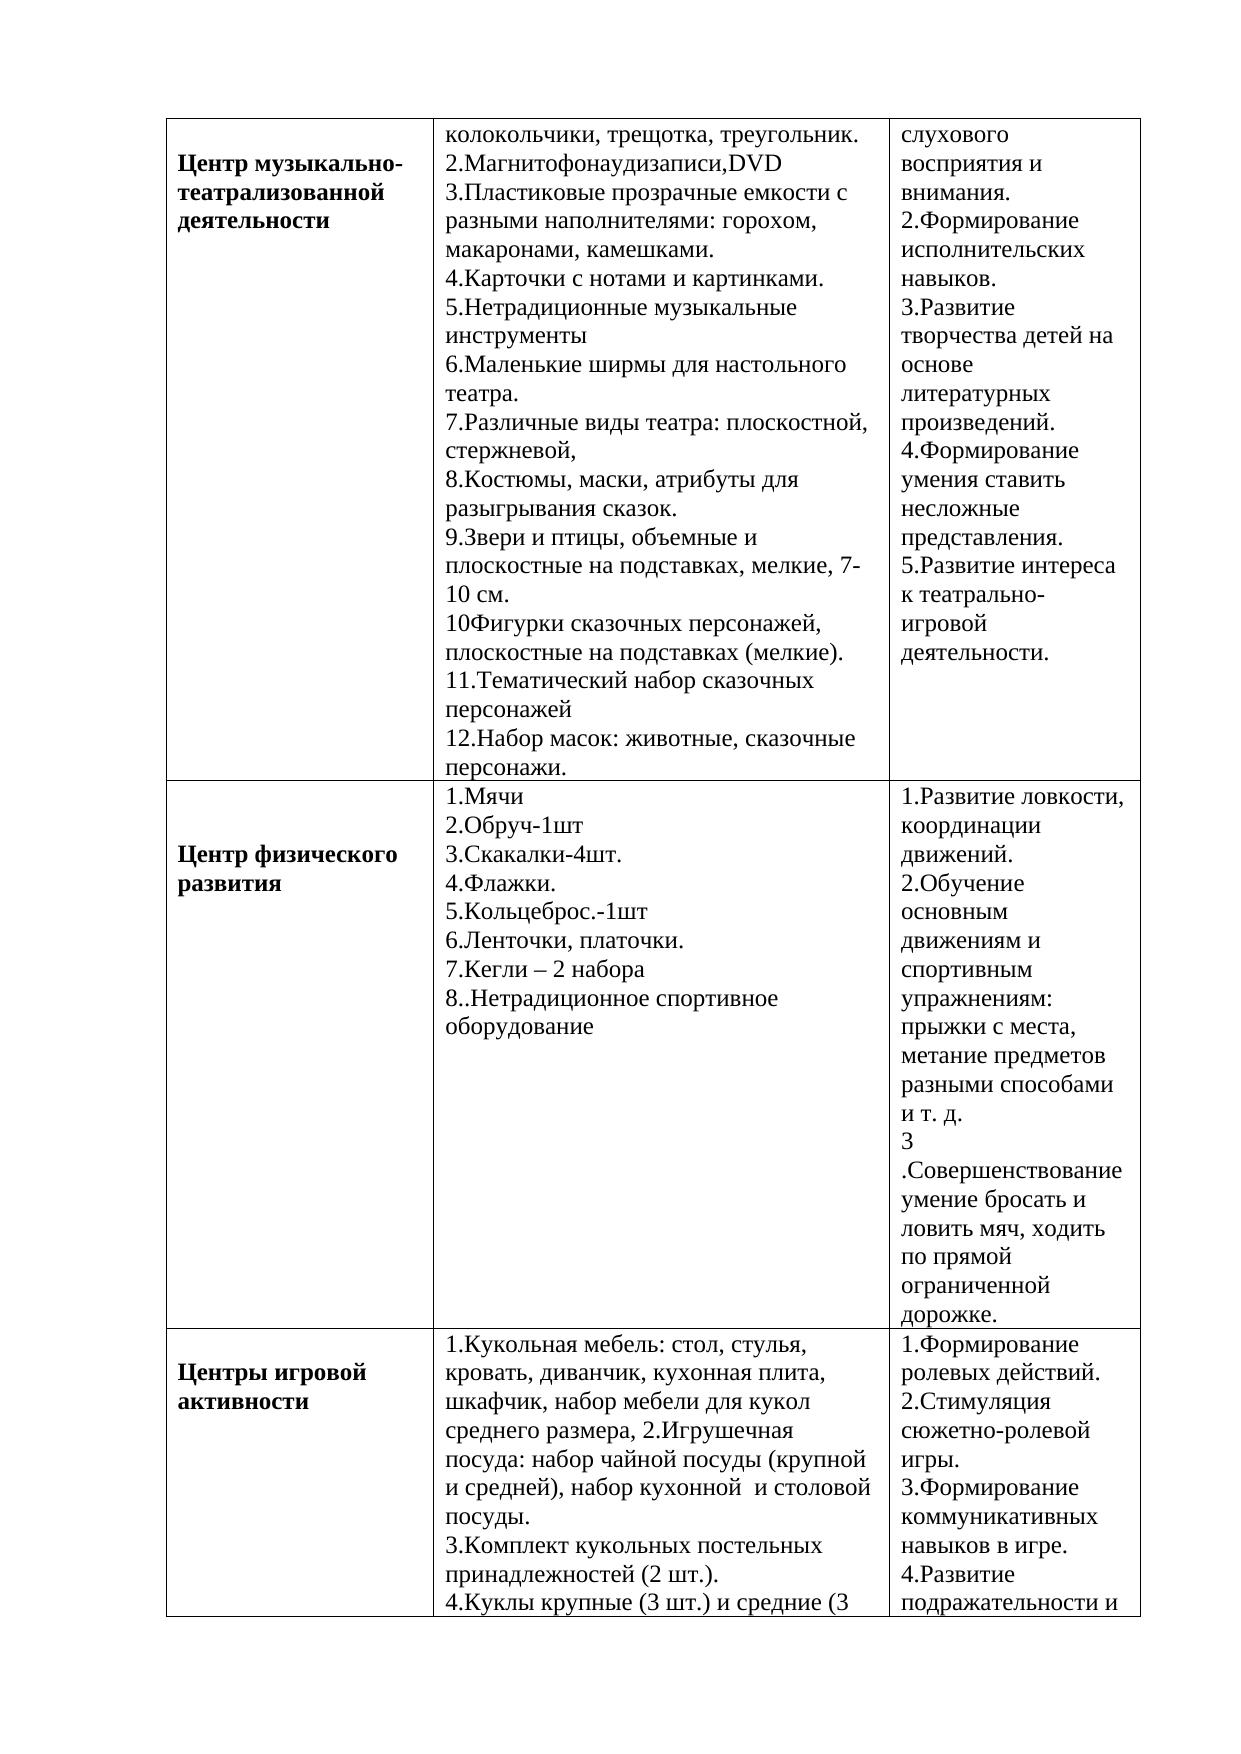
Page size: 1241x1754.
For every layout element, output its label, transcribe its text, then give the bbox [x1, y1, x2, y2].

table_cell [890, 1329, 1140, 1616]
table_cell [434, 1329, 889, 1616]
table_cell 1.Развитие ловкости, координации движений. 2.Обучение основным движениям и спортивным упражнениям: прыжки с места, метание предметов разными способами и т. д. 3.Совершенствование умение бросать и ловить мяч, ходить по прямой ограниченной дорожке. [890, 781, 1140, 1328]
table_cell 1.Мячи 2.Обруч-1шт 3.Скакалки-4шт. 4.Флажки. 5.Кольцеброс.-1шт 6.Ленточки, платочки. 7.Кегли – 2 набора 8..Нетрадиционное спортивное оборудование [434, 781, 889, 1328]
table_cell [167, 119, 433, 780]
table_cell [890, 119, 1140, 780]
table_cell Центр физического развития [167, 781, 433, 1328]
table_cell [167, 1329, 433, 1616]
